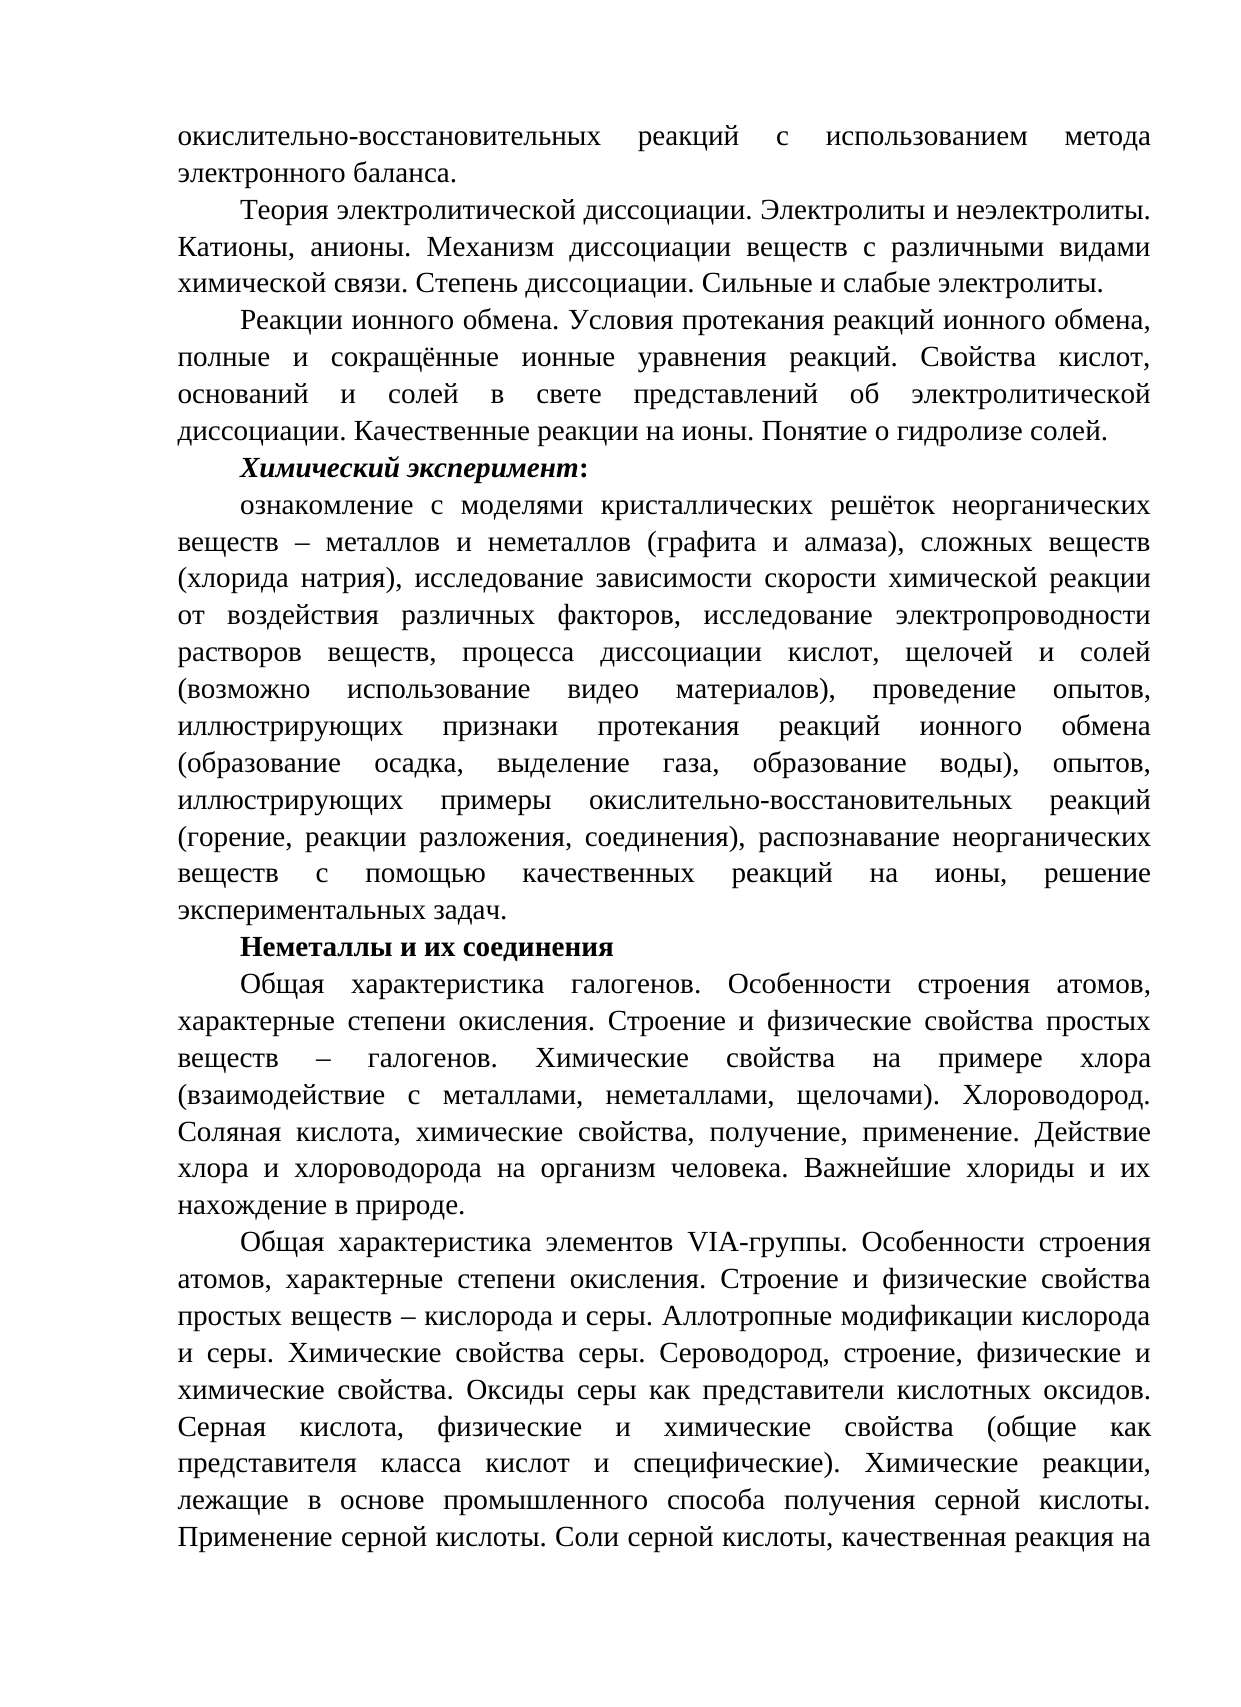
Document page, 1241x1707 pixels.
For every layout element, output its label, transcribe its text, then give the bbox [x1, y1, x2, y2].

text Химический эксперимент: [177, 450, 1152, 483]
text Теория электролитической диссоциации. Электролиты и неэлектролиты. Катионы, анионы. Механизм диссоциации веществ с различными видами химической связи. Степень диссоциации. Сильные и слабые электролиты. [177, 192, 1152, 299]
text Общая характеристика галогенов. Особенности строения атомов, характерные степени окисления. Строение и физические свойства простых веществ – галогенов. Химические свойства на примере хлора (взаимодействие с металлами, неметаллами, щелочами). Хлороводород. Соляная кислота, химические свойства, получение, применение. Действие хлора и хлороводорода на организм человека. Важнейшие хлориды и их нахождение в природе. [177, 966, 1152, 1221]
text Неметаллы и их соединения [177, 929, 1152, 963]
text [177, 118, 1152, 188]
text Реакции ионного обмена. Условия протекания реакций ионного обмена, полные и сокращённые ионные уравнения реакций. Свойства кислот, оснований и солей в свете представлений об электролитической диссоциации. Качественные реакции на ионы. Понятие о гидролизе солей. [177, 302, 1152, 447]
text ознакомление с моделями кристаллических решёток неорганических веществ – металлов и неметаллов (графита и алмаза), сложных веществ (хлорида натрия), исследование зависимости скорости химической реакции от воздействия различных факторов, исследование электропроводности растворов веществ, процесса диссоциации кислот, щелочей и солей (возможно использование видео материалов), проведение опытов, иллюстрирующих признаки протекания реакций ионного обмена (образование осадка, выделение газа, образование воды), опытов, иллюстрирующих примеры окислительно-восстановительных реакций (горение, реакции разложения, соединения), распознавание неорганических веществ с помощью качественных реакций на ионы, решение экспериментальных задач. [177, 487, 1152, 926]
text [177, 1224, 1152, 1553]
